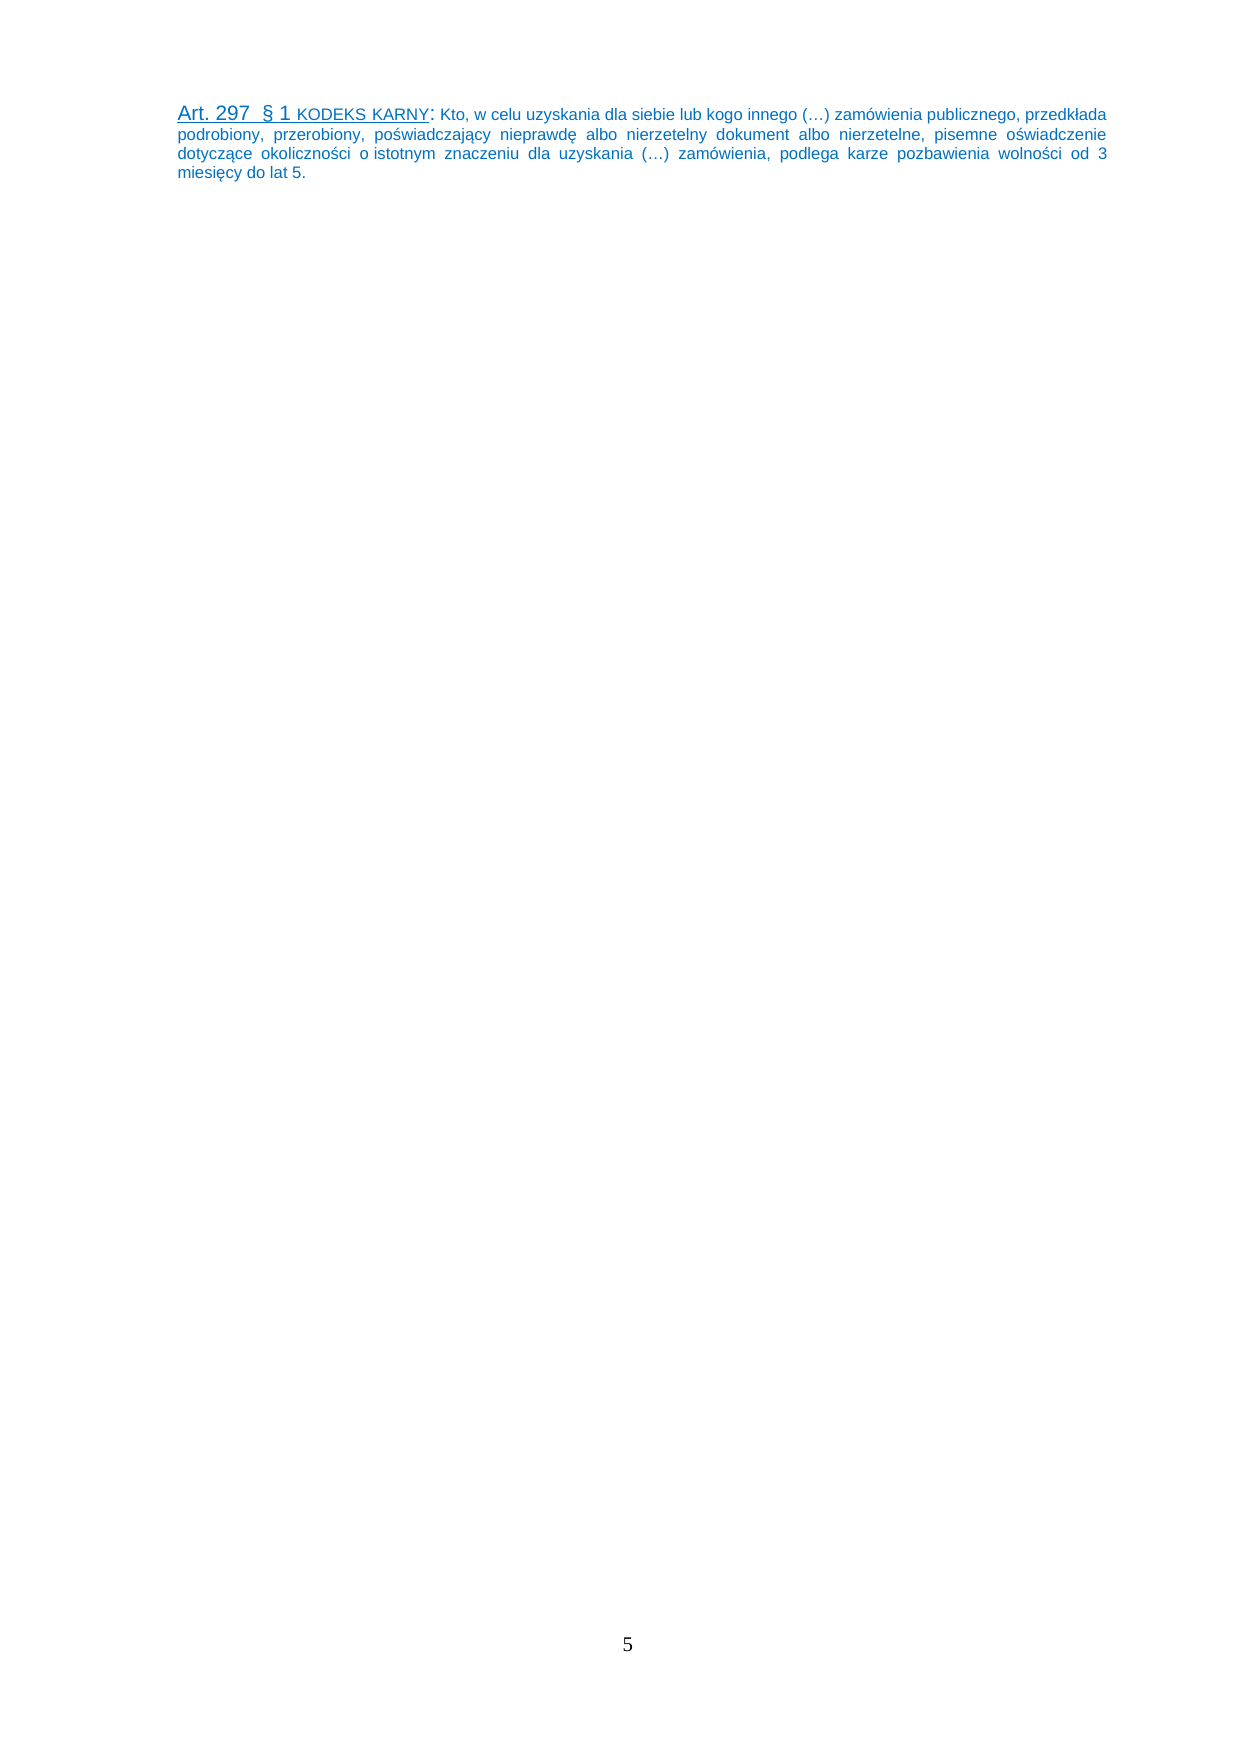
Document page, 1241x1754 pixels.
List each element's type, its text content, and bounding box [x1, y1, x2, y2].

text Art. 297 § 1 kodeks karny: Kto, w celu uzyskania dla siebie lub kogo innego (…) zamówienia publicznego, przedkłada podrobiony, przerobiony, poświadczający nieprawdę albo nierzetelny dokument albo nierzetelne, pisemne oświadczenie dotyczące okoliczności o istotnym znaczeniu dla uzyskania (…) zamówienia, podlega karze pozbawienia wolności od 3 miesięcy do lat 5. [177, 101, 1108, 182]
